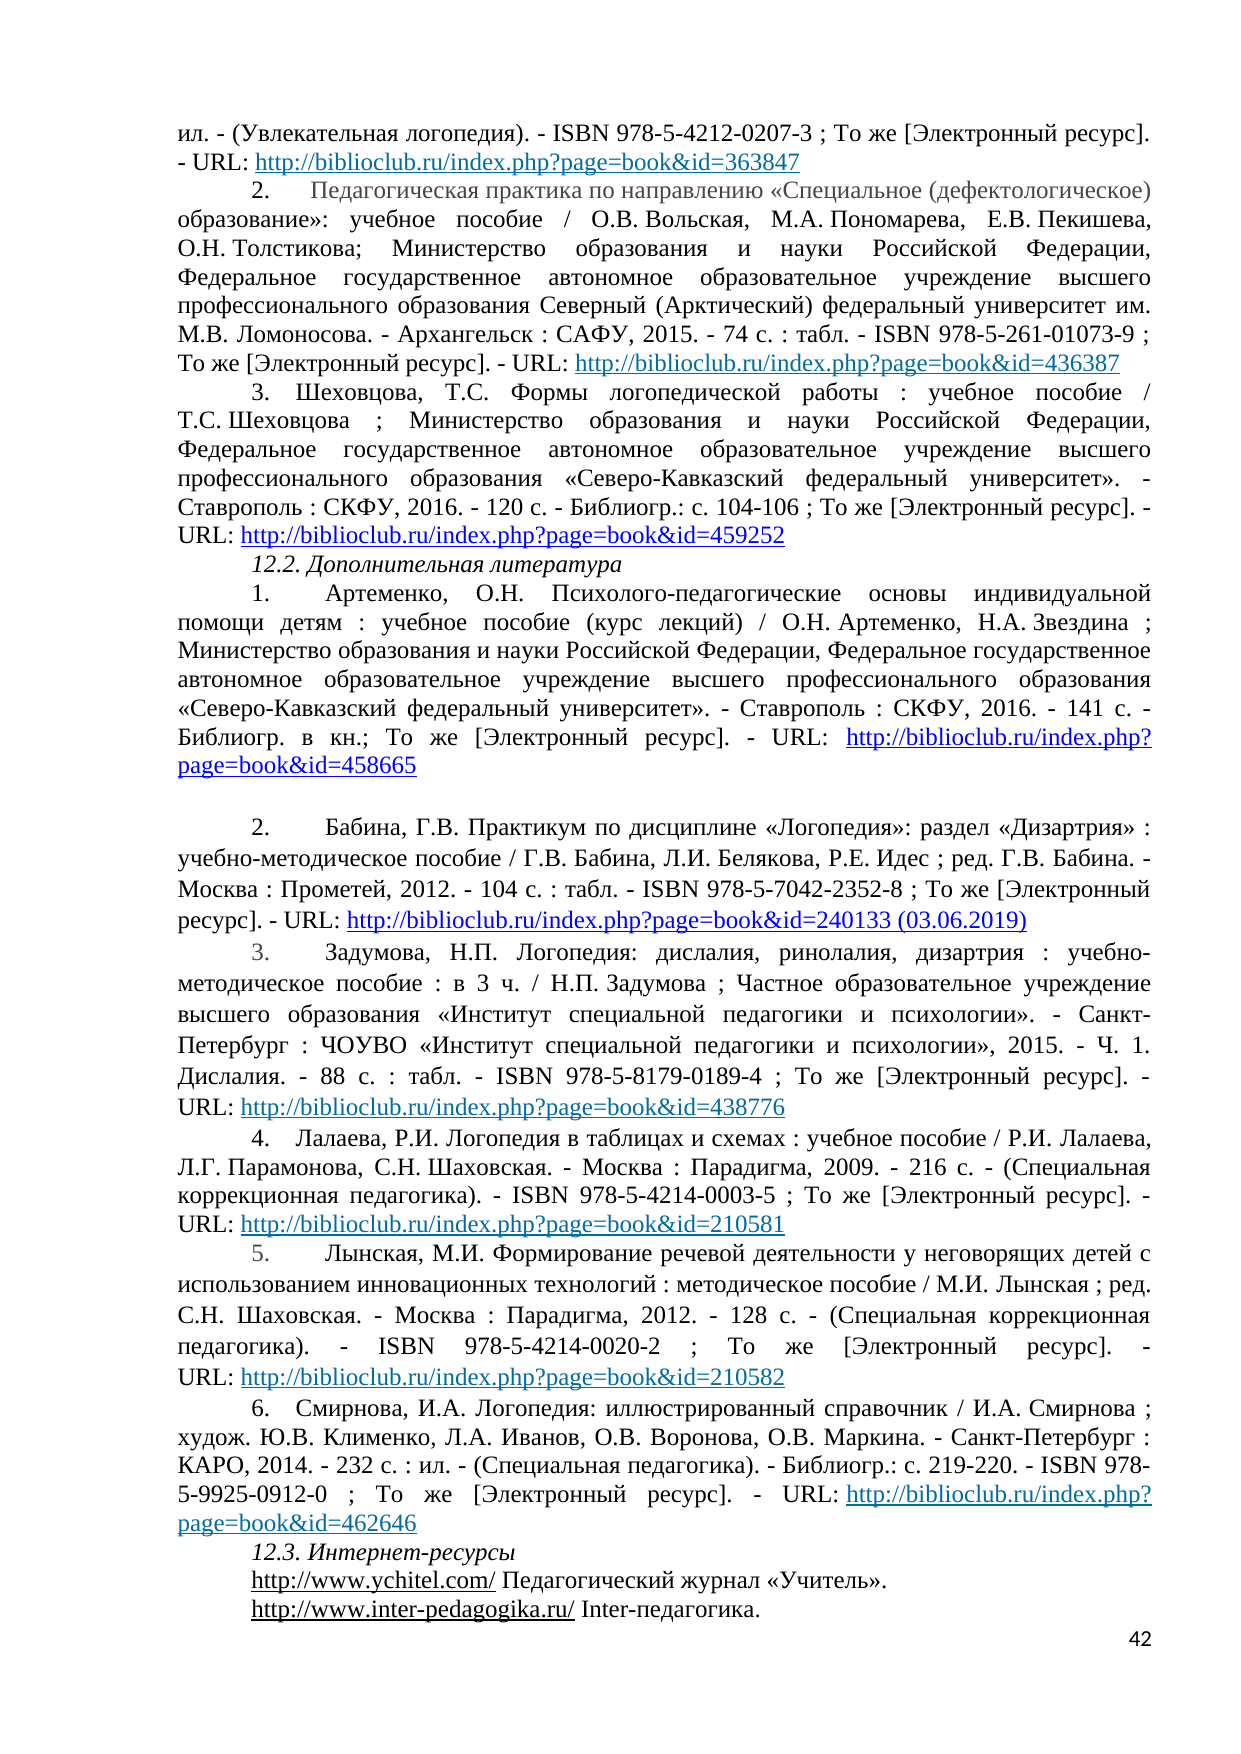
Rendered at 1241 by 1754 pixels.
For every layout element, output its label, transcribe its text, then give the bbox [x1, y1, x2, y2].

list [177, 118, 1152, 176]
list Лынская, М.И. Формирование речевой деятельности у неговорящих детей с использованием инновационных технологий : методическое пособие / М.И. Лынская ; ред. С.Н. Шаховская. - Москва : Парадигма, 2012. - 128 с. - (Специальная коррекционная педагогика). - ISBN 978-5-4214-0020-2 ; То же [Электронный ресурс]. - URL: http://biblioclub.ru/index.php?page=book&id=210582 [177, 1238, 1152, 1391]
list Задумова, Н.П. Логопедия: дислалия, ринолалия, дизартрия : учебно-методическое пособие : в 3 ч. / Н.П. Задумова ; Частное образовательное учреждение высшего образования «Институт специальной педагогики и психологии». - Санкт-Петербург : ЧОУВО «Институт специальной педагогики и психологии», 2015. - Ч. 1. Дислалия. - 88 с. : табл. - ISBN 978-5-8179-0189-4 ; То же [Электронный ресурс]. - URL: http://biblioclub.ru/index.php?page=book&id=438776 [177, 937, 1152, 1121]
text http://www.inter-pedagogika.ru/ Inter-педагогика. [177, 1594, 1152, 1623]
list Шеховцова, Т.С. Формы логопедической работы : учебное пособие / Т.С. Шеховцова ; Министерство образования и науки Российской Федерации, Федеральное государственное автономное образовательное учреждение высшего профессионального образования «Северо-Кавказский федеральный университет». - Ставрополь : СКФУ, 2016. - 120 с. - Библиогр.: с. 104-106 ; То же [Электронный ресурс]. - URL: http://biblioclub.ru/index.php?page=book&id=459252 [177, 377, 1152, 549]
list Бабина, Г.В. Практикум по дисциплине «Логопедия»: раздел «Дизартрия» : учебно-методическое пособие / Г.В. Бабина, Л.И. Белякова, Р.Е. Идес ; ред. Г.В. Бабина. - Москва : Прометей, 2012. - 104 с. : табл. - ISBN 978-5-7042-2352-8 ; То же [Электронный ресурс]. - URL: http://biblioclub.ru/index.php?page=book&id=240133 (03.06.2019) [177, 812, 1152, 934]
list Смирнова, И.А. Логопедия: иллюстрированный справочник / И.А. Смирнова ; худож. Ю.В. Клименко, Л.А. Иванов, О.В. Воронова, О.В. Маркина. - Санкт-Петербург : КАРО, 2014. - 232 с. : ил. - (Специальная педагогика). - Библиогр.: с. 219-220. - ISBN 978-5-9925-0912-0 ; То же [Электронный ресурс]. - URL: http://biblioclub.ru/index.php?page=book&id=462646 [177, 1393, 1152, 1537]
list Артеменко, О.Н. Психолого-педагогические основы индивидуальной помощи детям : учебное пособие (курс лекций) / О.Н. Артеменко, Н.А. Звездина ; Министерство образования и науки Российской Федерации, Федеральное государственное автономное образовательное учреждение высшего профессионального образования «Северо-Кавказский федеральный университет». - Ставрополь : СКФУ, 2016. - 141 с. - Библиогр. в кн.; То же [Электронный ресурс]. - URL: http://biblioclub.ru/index.php?page=book&id=458665 [177, 578, 1152, 779]
text 12.2. Дополнительная литература [177, 549, 1152, 578]
text 12.3. Интернет-ресурсы [177, 1537, 1152, 1566]
list Педагогическая практика по направлению «Специальное (дефектологическое) образование»: учебное пособие / О.В. Вольская, М.А. Пономарева, Е.В. Пекишева, О.Н. Толстикова; Министерство образования и науки Российской Федерации, Федеральное государственное автономное образовательное учреждение высшего профессионального образования Северный (Арктический) федеральный университет им. М.В. Ломоносова. - Архангельск : САФУ, 2015. - 74 с. : табл. - ISBN 978-5-261-01073-9 ; То же [Электронный ресурс]. - URL: http://biblioclub.ru/index.php?page=book&id=436387 [177, 176, 1152, 377]
list Лалаева, Р.И. Логопедия в таблицах и схемах : учебное пособие / Р.И. Лалаева, Л.Г. Парамонова, С.Н. Шаховская. - Москва : Парадигма, 2009. - 216 с. - (Специальная коррекционная педагогика). - ISBN 978-5-4214-0003-5 ; То же [Электронный ресурс]. - URL: http://biblioclub.ru/index.php?page=book&id=210581 [177, 1123, 1152, 1238]
text http://www.ychitel.com/ Педагогический журнал «Учитель». [177, 1566, 1152, 1594]
